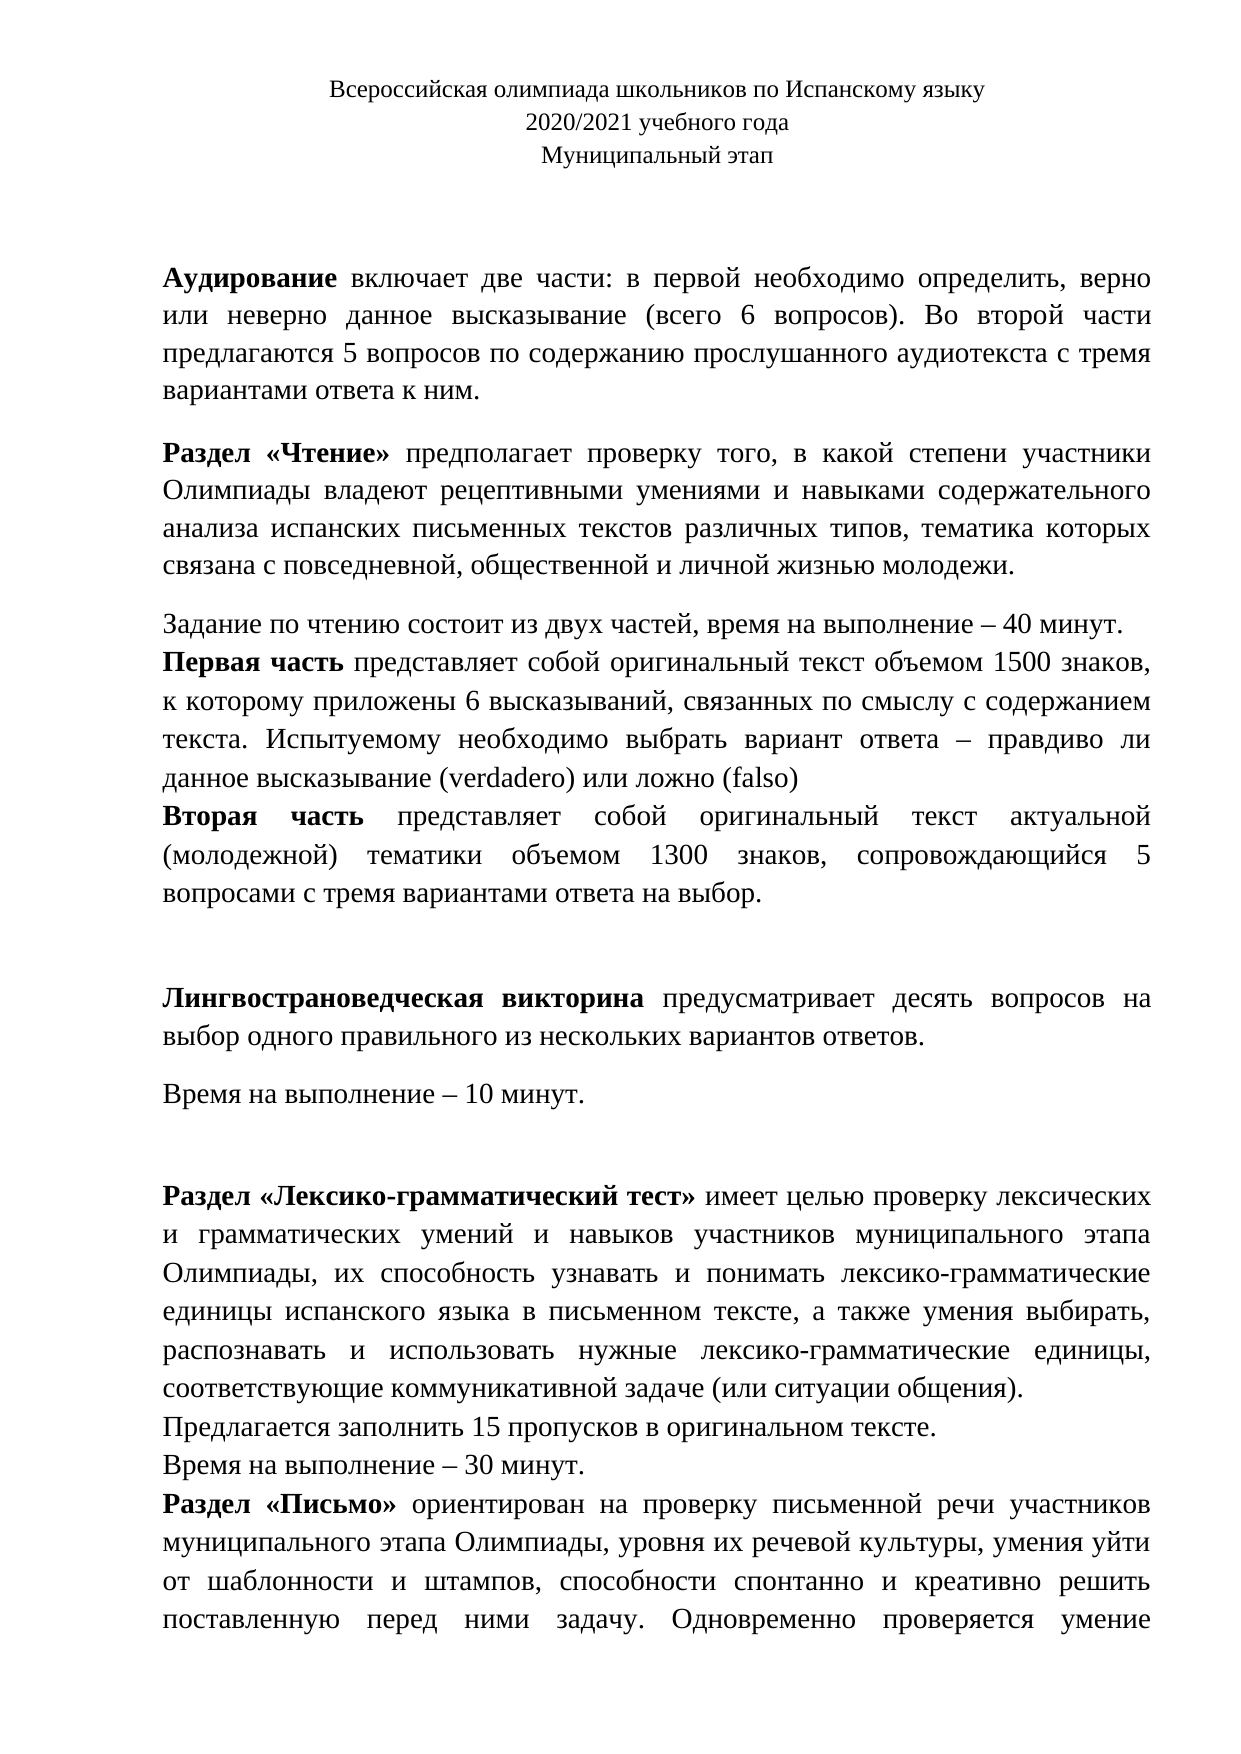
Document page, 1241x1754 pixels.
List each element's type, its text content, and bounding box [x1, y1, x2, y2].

text Раздел «Чтение» предполагает проверку того, в какой степени участники Олимпиады владеют рецептивными умениями и навыками содержательного анализа испанских письменных текстов различных типов, тематика которых связана с повседневной, общественной и личной жизнью молодежи. [162, 431, 1152, 581]
text Время на выполнение – 30 минут. [162, 1447, 1152, 1481]
text Раздел «Лексико-грамматический тест» имеет целью проверку лексических и грамматических умений и навыков участников муниципального этапа Олимпиады, их способность узнавать и понимать лексико-грамматические единицы испанского языка в письменном тексте, а также умения выбирать, распознавать и использовать нужные лексико-грамматические единицы, соответствующие коммуникативной задаче (или ситуации общения). [162, 1178, 1152, 1404]
text Лингвострановедческая викторина предусматривает десять вопросов на выбор одного правильного из нескольких вариантов ответов. [162, 977, 1152, 1052]
text Первая часть представляет собой оригинальный текст объемом 1500 знаков, к которому приложены 6 высказываний, связанных по смыслу с содержанием текста. Испытуемому необходимо выбрать вариант ответа – правдиво ли данное высказывание (verdadero) или ложно (falso) [162, 644, 1152, 793]
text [162, 1486, 1152, 1635]
text Предлагается заполнить 15 пропусков в оригинальном тексте. [162, 1409, 1152, 1442]
text Вторая часть представляет собой оригинальный текст актуальной (молодежной) тематики объемом 1300 знаков, сопровождающийся 5 вопросами с тремя вариантами ответа на выбор. [162, 798, 1152, 909]
text Задание по чтению состоит из двух частей, время на выполнение – 40 минут. [162, 606, 1152, 639]
text Время на выполнение – 10 минут. [162, 1077, 1152, 1110]
text Аудирование включает две части: в первой необходимо определить, верно или неверно данное высказывание (всего 6 вопросов). Во второй части предлагаются 5 вопросов по содержанию прослушанного аудиотекста с тремя вариантами ответа к ним. [162, 256, 1152, 406]
